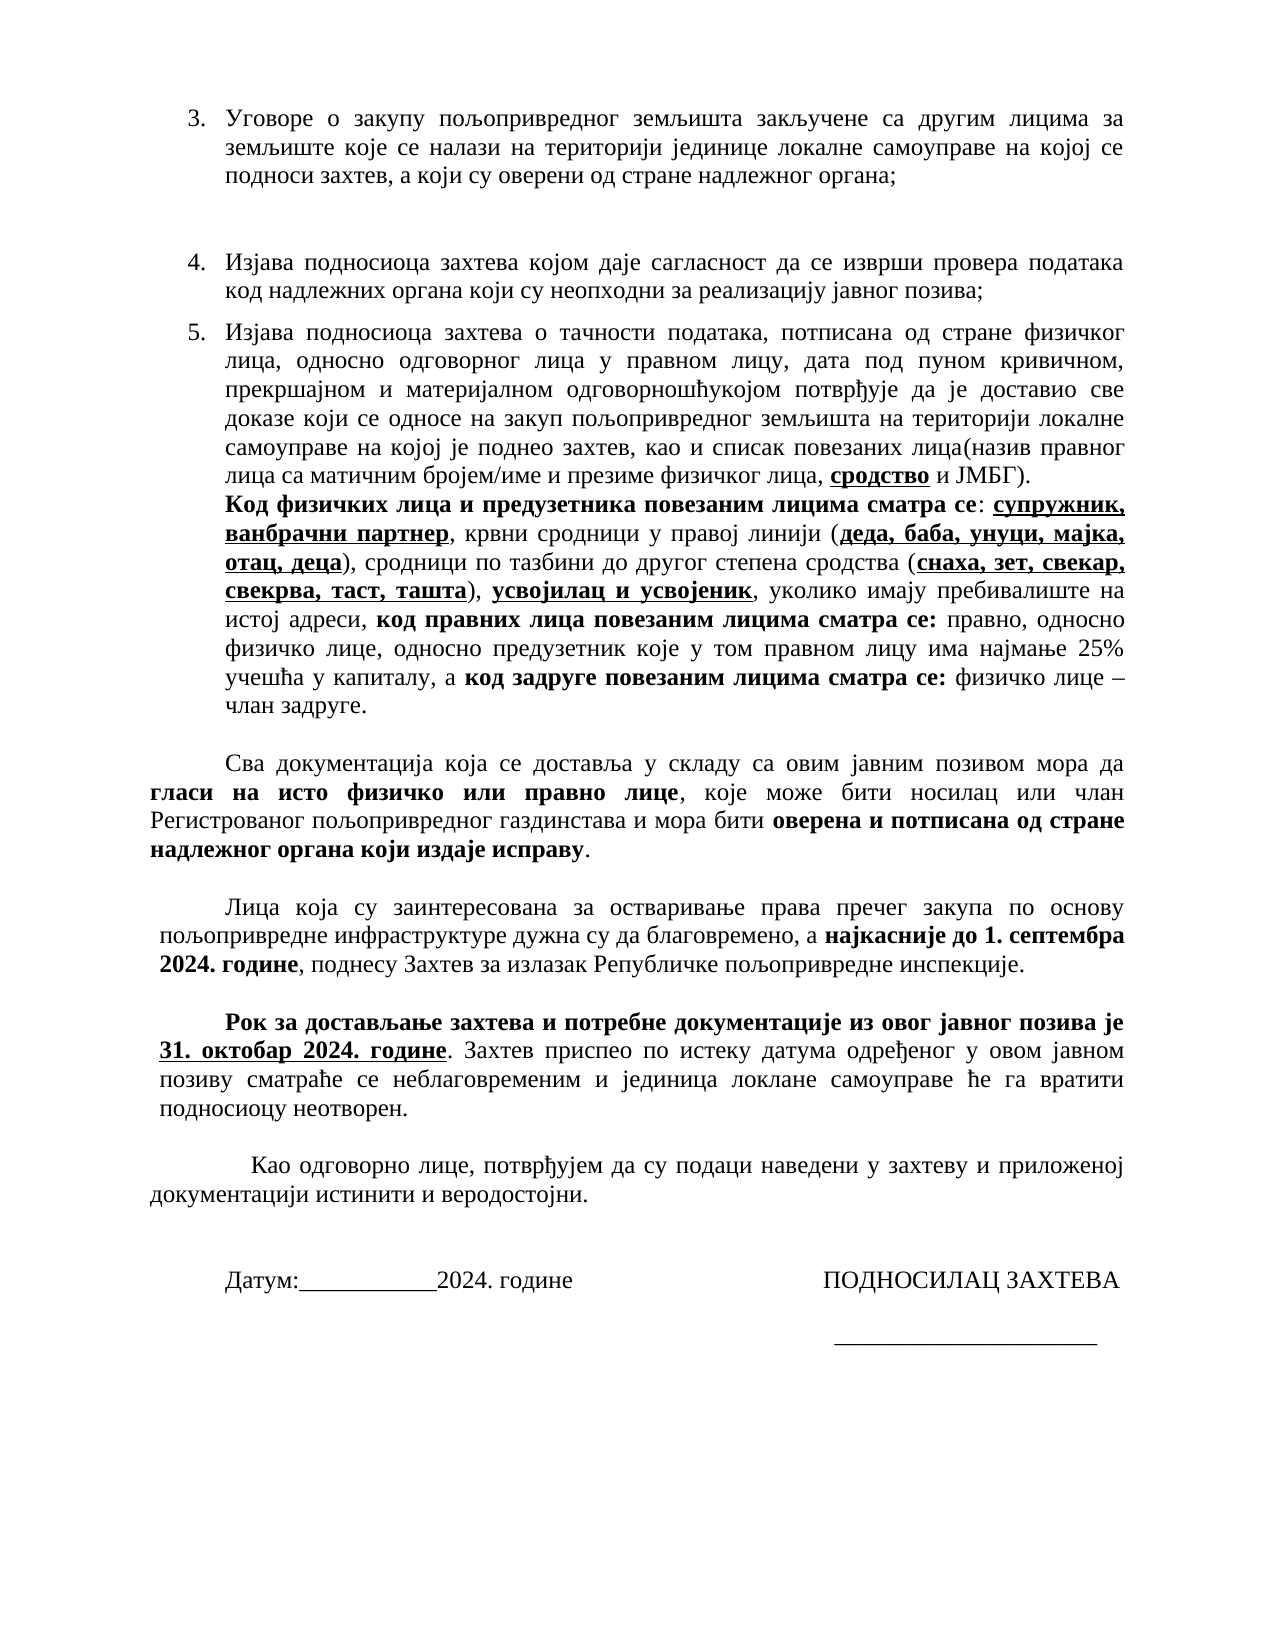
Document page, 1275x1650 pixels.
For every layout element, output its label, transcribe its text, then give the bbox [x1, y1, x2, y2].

list Изјава подносиоца захтева којом даје сагласност да се изврши провера података код надлежних органа који су неопходни за реализацију јавног позива; [187, 247, 1125, 304]
list Датум:___________2024. годинe ПОДНОСИЛАЦ ЗАХТЕВА [225, 1266, 1125, 1294]
list Уговоре о закупу пољопривредног земљишта закључене са другим лицима за земљиште које се налази на територији јединице локалне самоуправе на којој се подноси захтев, а који су оверени од стране надлежног органа; [187, 103, 1125, 189]
list Као одговорно лице, потврђујем да су подаци наведени у захтеву и приложеној документацији истинити и веродостојни. [150, 1151, 1125, 1208]
text Лица која су заинтересована за остваривање права пречег закупа по основу пољопривредне инфраструктуре дужна су да благовремено, а најкасније до 1. септембра 2024. године, поднесу Захтев за излазак Републичке пољопривредне инспекције. [159, 892, 1125, 978]
text Рок за достављање захтева и потребне документације из овог јавног позива је 31. октобар 2024. године. Захтев приспео по истеку датума одређеног у овом јавном позиву сматраће се неблаговременим и јединица локлане самоуправе ће га вратити подносиоцу неотворен. [159, 1007, 1125, 1122]
text Код физичких лица и предузетника повезаним лицима сматра се: супружник, ванбрачни партнер, крвни сродници у правој линији (деда, баба, унуци, мајка, отац, деца), сродници по тазбини до другог степена сродства (снаха, зет, свекар, свекрва, таст, ташта), усвојилац и усвојеник, уколико имају пребивалиште на истој адреси, код правних лица повезаним лицима сматра се: правно, односно физичко лице, односно предузетник које у том правном лицу има најмање 25% учешћа у капиталу, а код задруге повезаним лицима сматра се: физичко лице – члан задруге. [225, 489, 1125, 719]
text Сва документација која се доставља у складу са овим јавним позивом мора да гласи на исто физичко или правно лице, које може бити носилац или члан Регистрованог пољопривредног газдинстава и мора бити оверена и потписана од стране надлежног органа који издаје исправу. [150, 748, 1125, 863]
list Изјава подносиоца захтева о тачности података, потписанa од стране физичког лица, односно одговорног лица у правном лицу, дата под пуном кривичном, прекршајном и материјалном одговорношћукојом потврђује да је доставио све доказе који се односе на закуп пољопривредног земљишта на територији локалне самоуправе на којој је поднео захтев, као и списак повезаних лица(назив правног лица са матичним бројем/име и презиме физичког лица, сродство и ЈМБГ). [187, 317, 1125, 489]
list _____________________ [225, 1319, 1125, 1348]
